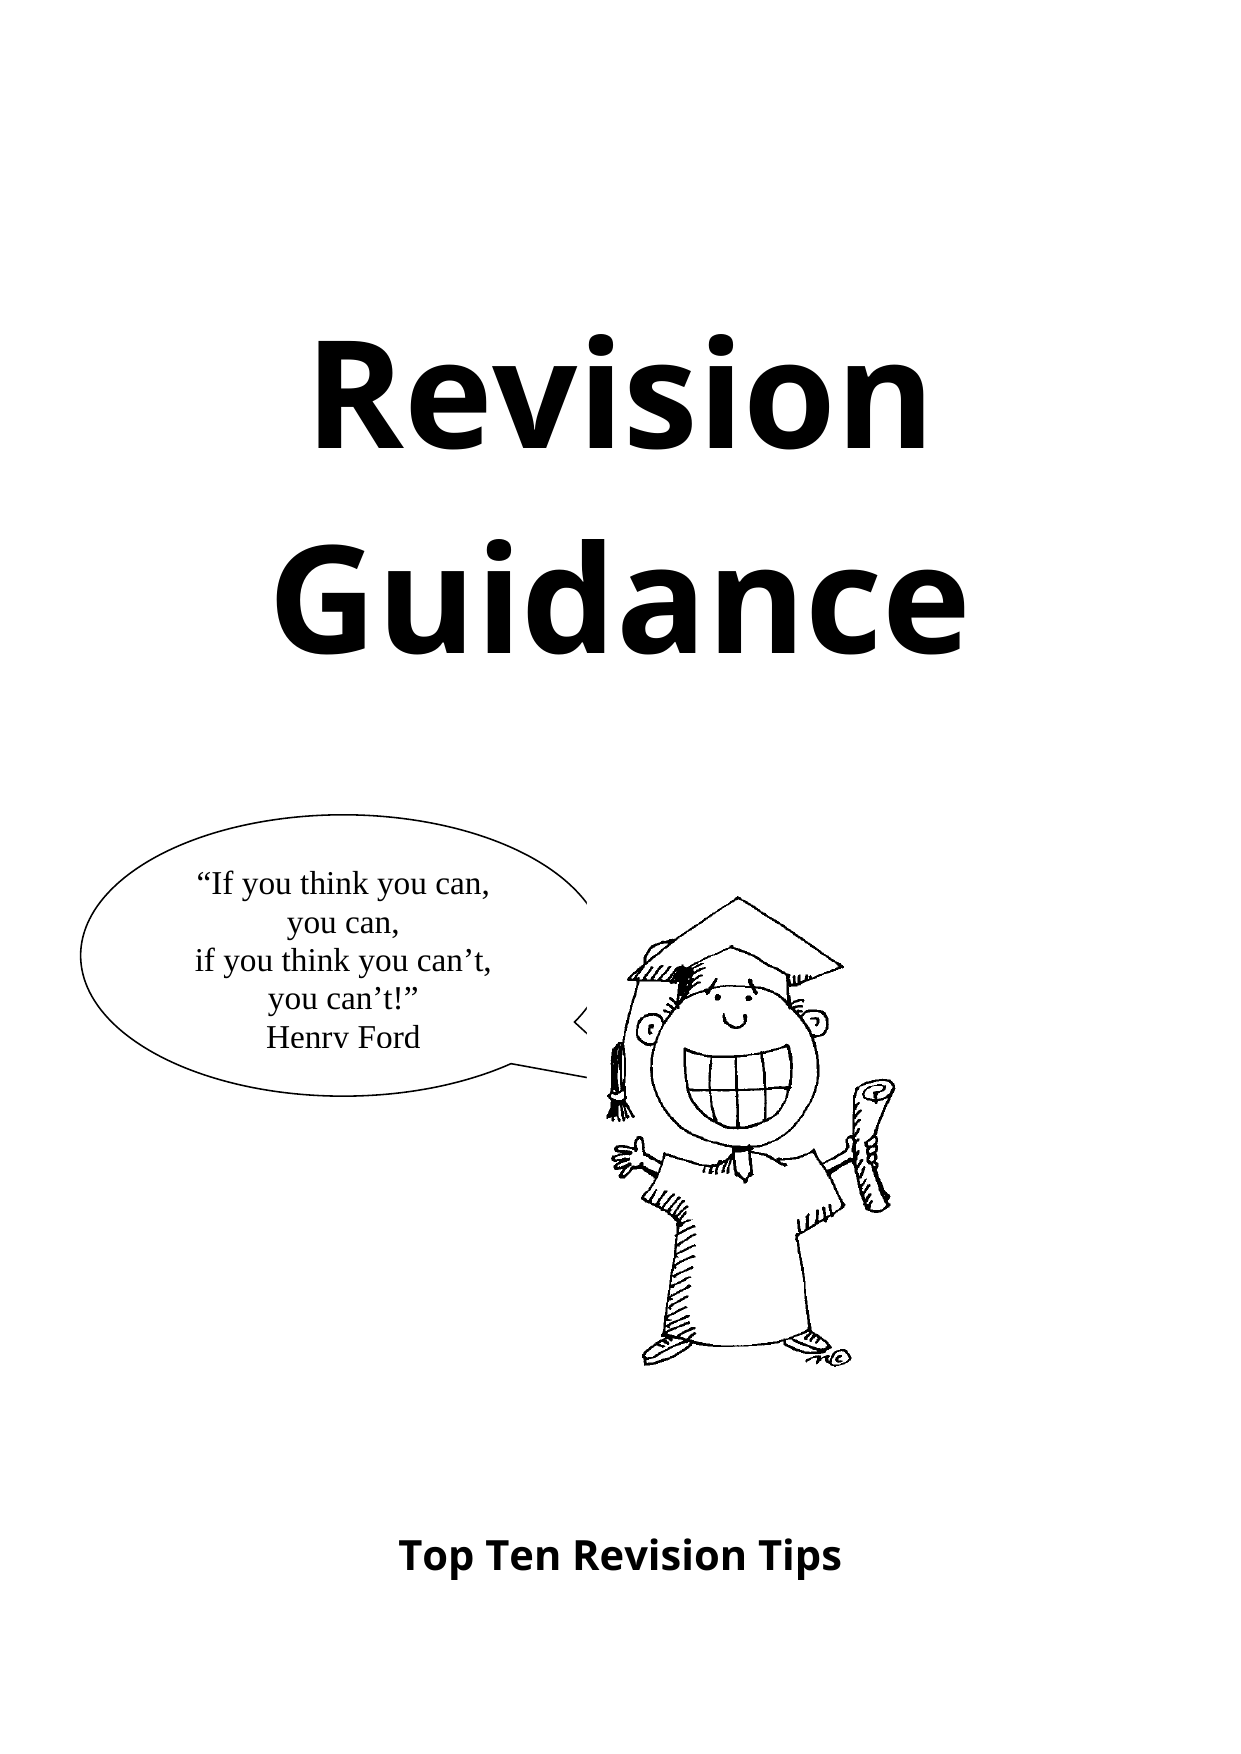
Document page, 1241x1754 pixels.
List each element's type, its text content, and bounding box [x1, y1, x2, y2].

subtitle Top Ten Revision Tips [118, 1526, 1122, 1582]
subtitle Revision Guidance [118, 288, 1122, 697]
picture [586, 888, 900, 1380]
